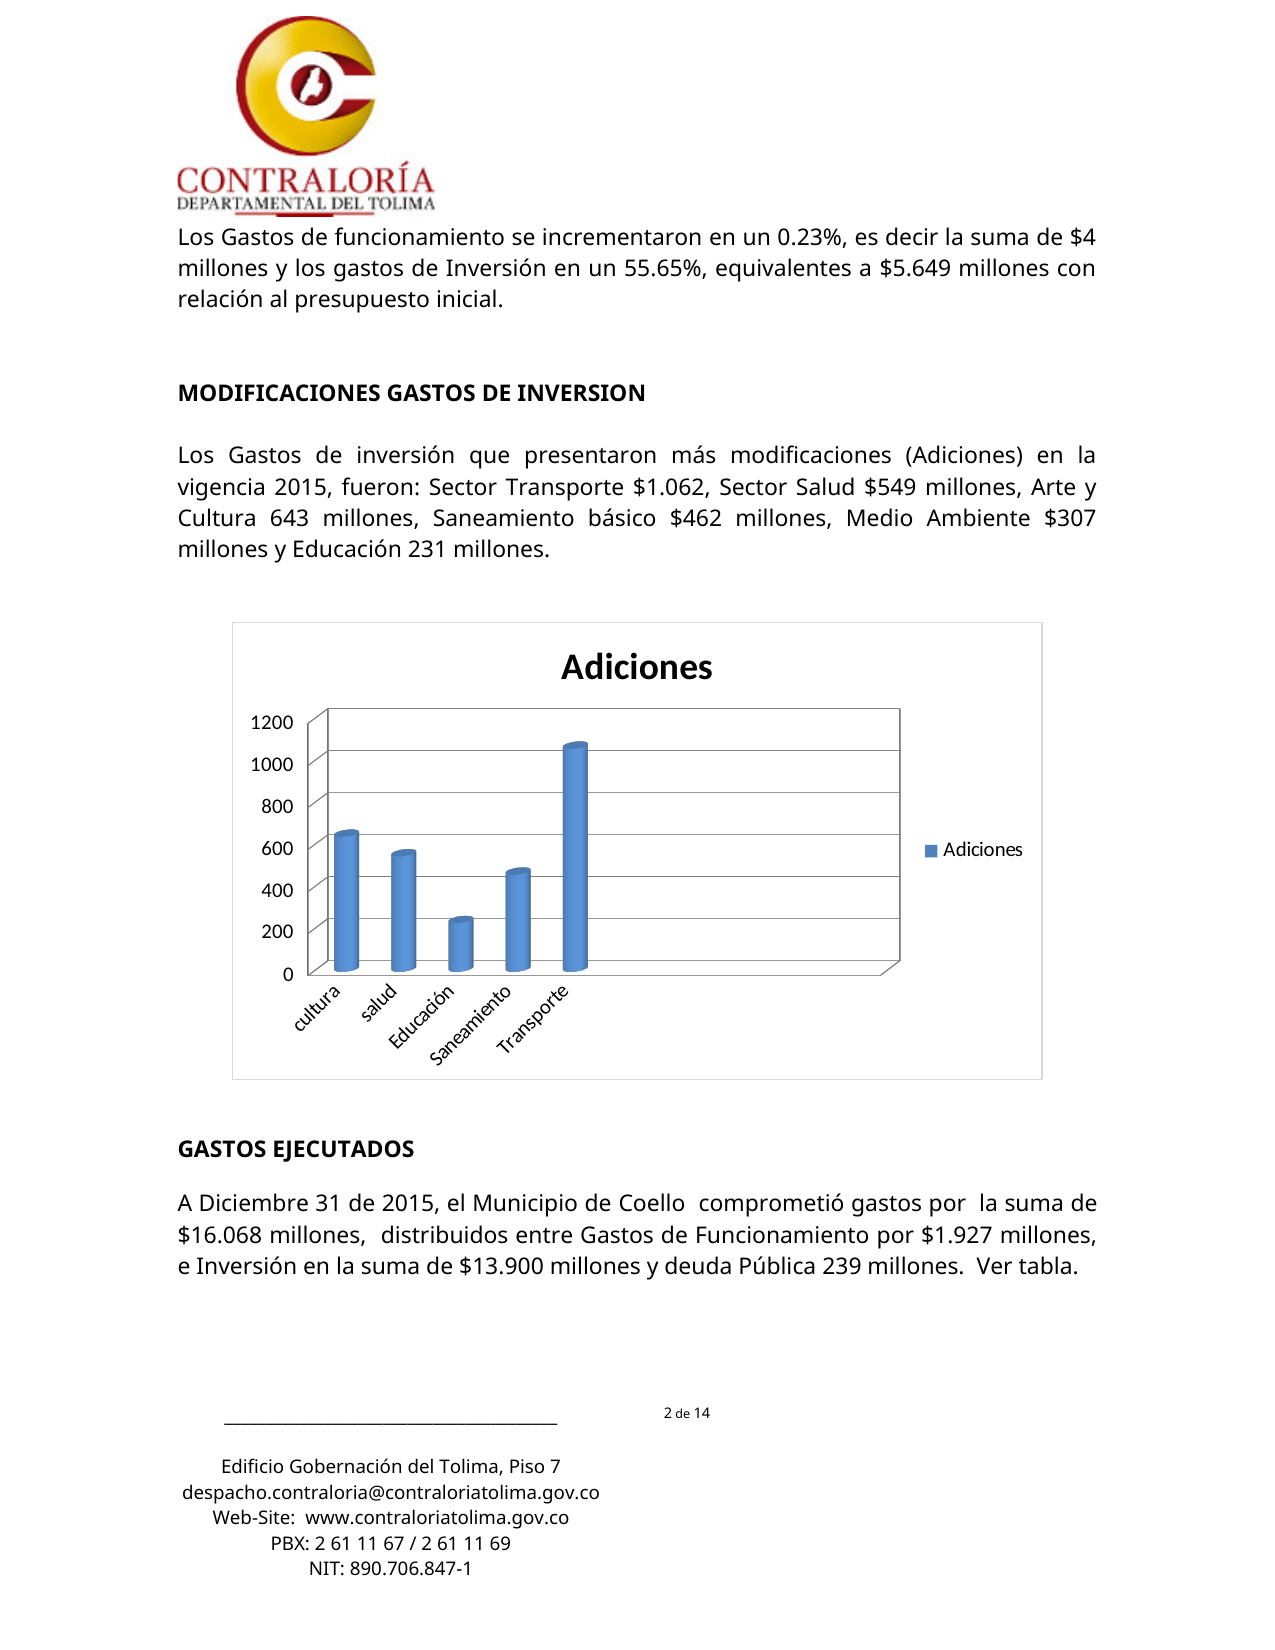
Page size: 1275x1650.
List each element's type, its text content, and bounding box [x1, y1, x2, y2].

text GASTOS EJECUTADOS [177, 1133, 1098, 1164]
text MODIFICACIONES GASTOS DE INVERSION [177, 377, 1098, 408]
text A Diciembre 31 de 2015, el Municipio de Coello comprometió gastos por la suma de $16.068 millones, distribuidos entre Gastos de Funcionamiento por $1.927 millones, e Inversión en la suma de $13.900 millones y deuda Pública 239 millones. Ver tabla. [177, 1187, 1098, 1281]
text Los Gastos de inversión que presentaron más modificaciones (Adiciones) en la vigencia 2015, fueron: Sector Transporte $1.062, Sector Salud $549 millones, Arte y Cultura 643 millones, Saneamiento básico $462 millones, Medio Ambiente $307 millones y Educación 231 millones. [177, 439, 1098, 564]
picture [177, 16, 435, 217]
text Los Gastos de funcionamiento se incrementaron en un 0.23%, es decir la suma de $4 millones y los gastos de Inversión en un 55.65%, equivalentes a $5.649 millones con relación al presupuesto inicial. [177, 221, 1098, 314]
